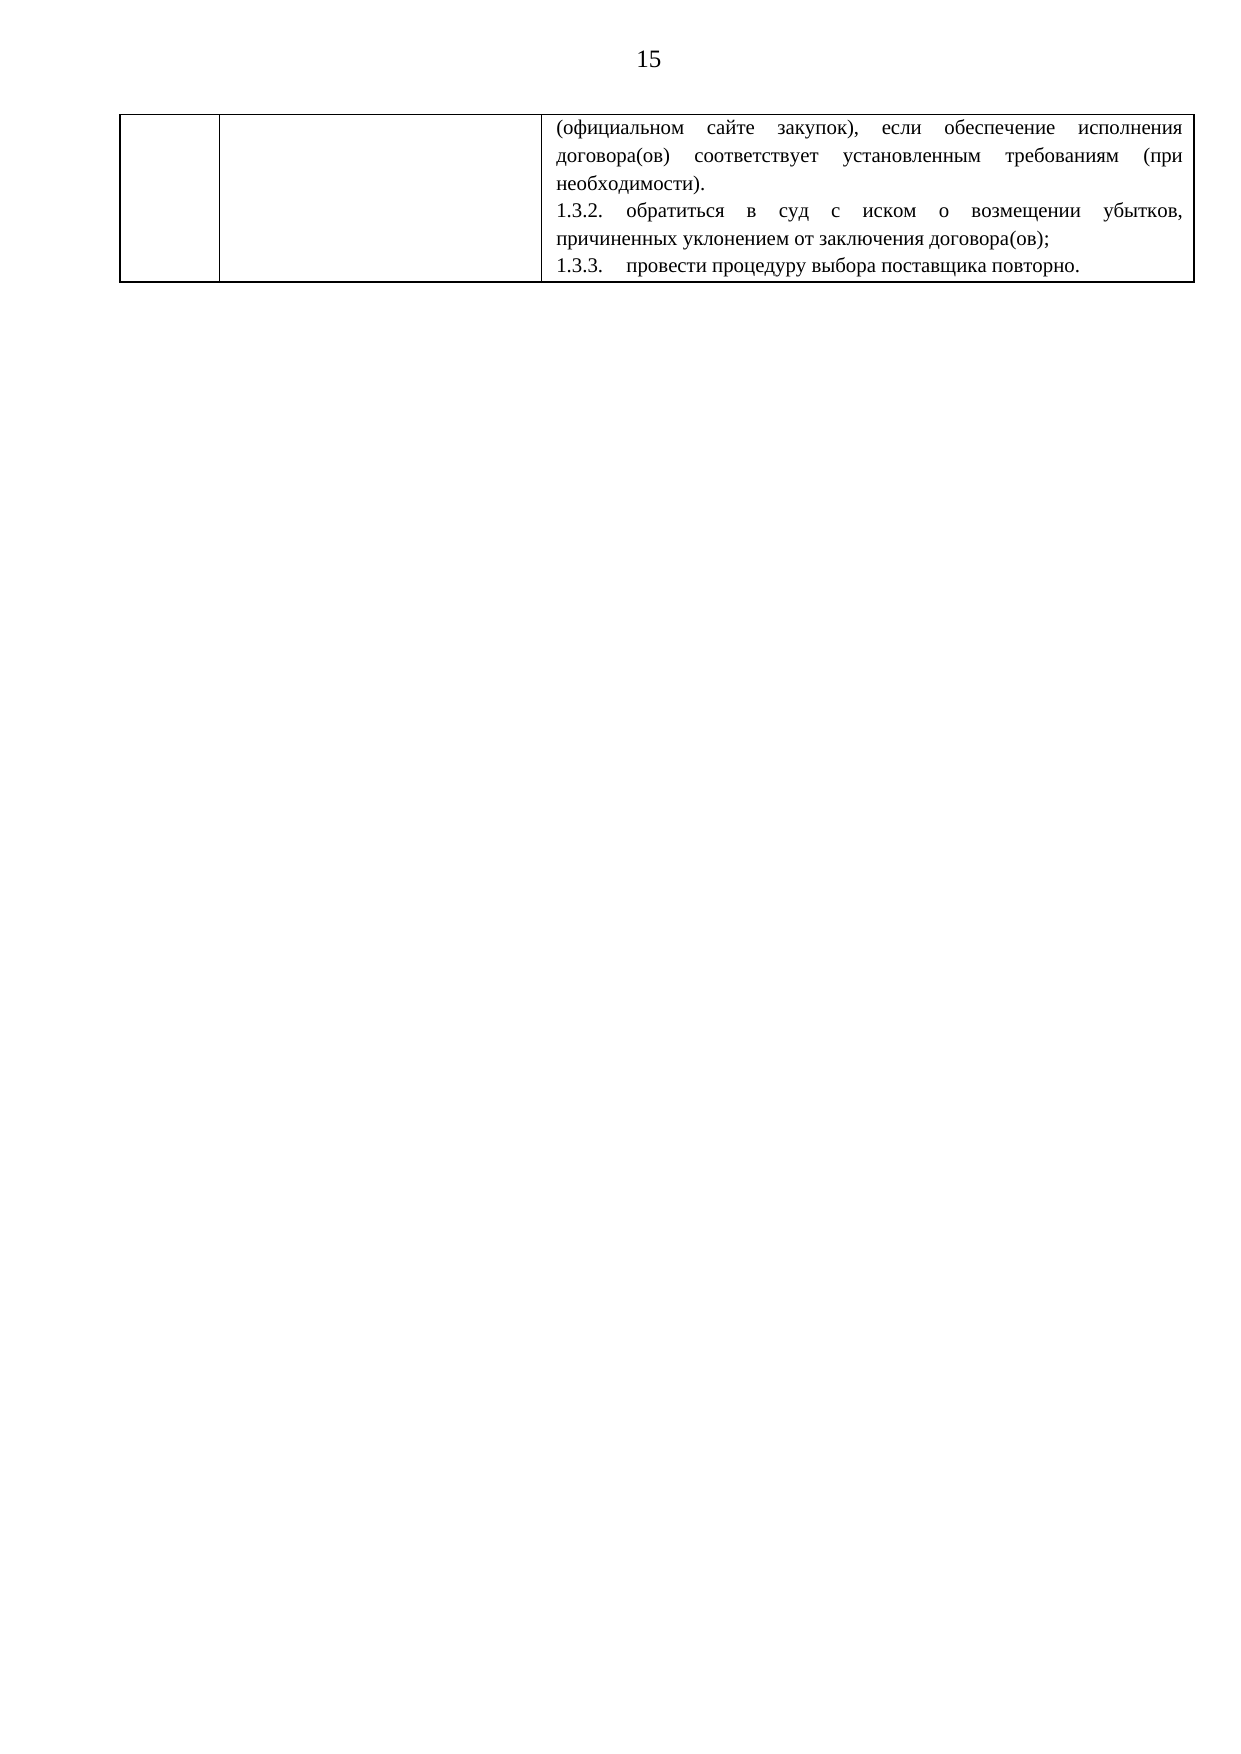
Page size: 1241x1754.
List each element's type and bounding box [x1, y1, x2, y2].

table_cell [121, 115, 219, 281]
table_cell [220, 115, 541, 281]
table_cell [542, 115, 1193, 281]
